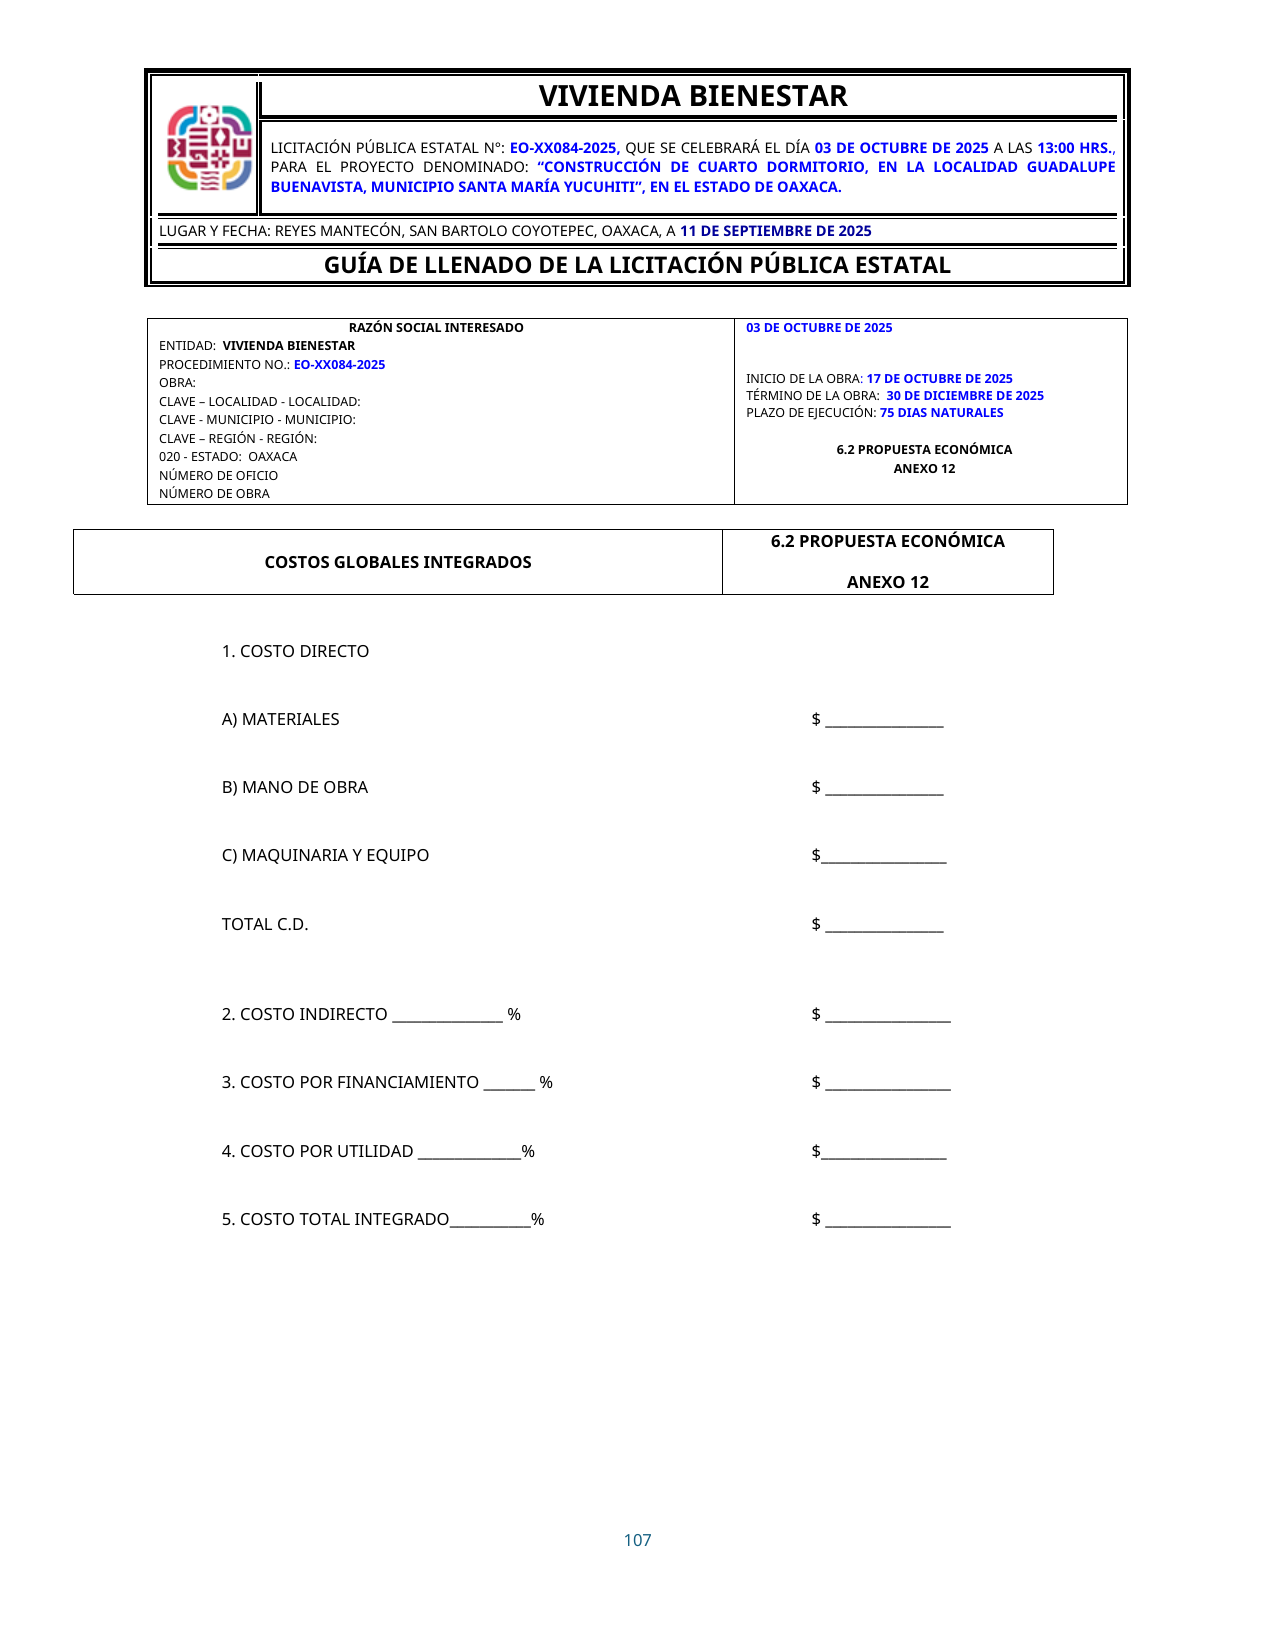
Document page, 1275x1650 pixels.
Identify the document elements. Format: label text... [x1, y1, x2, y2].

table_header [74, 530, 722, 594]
text 5. COSTO TOTAL INTEGRADO___________% $ _________________ [148, 1207, 1127, 1230]
text 3. COSTO POR FINANCIAMIENTO _______ % $ _________________ [148, 1071, 1127, 1094]
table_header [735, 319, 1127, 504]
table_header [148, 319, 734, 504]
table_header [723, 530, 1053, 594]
picture [258, 97, 263, 196]
picture [156, 97, 256, 196]
text B) MANO DE OBRA $ ________________ [222, 776, 1127, 798]
text 4. COSTO POR UTILIDAD ______________% $_________________ [148, 1139, 1127, 1162]
text A) MATERIALES $ ________________ [148, 708, 1127, 730]
text TOTAL C.D. $ ________________ [148, 912, 1127, 935]
text 1. COSTO DIRECTO [148, 639, 1127, 662]
text C) MAQUINARIA Y EQUIPO $_________________ [222, 844, 1127, 867]
text 2. COSTO INDIRECTO _______________ % $ _________________ [148, 1003, 1127, 1026]
